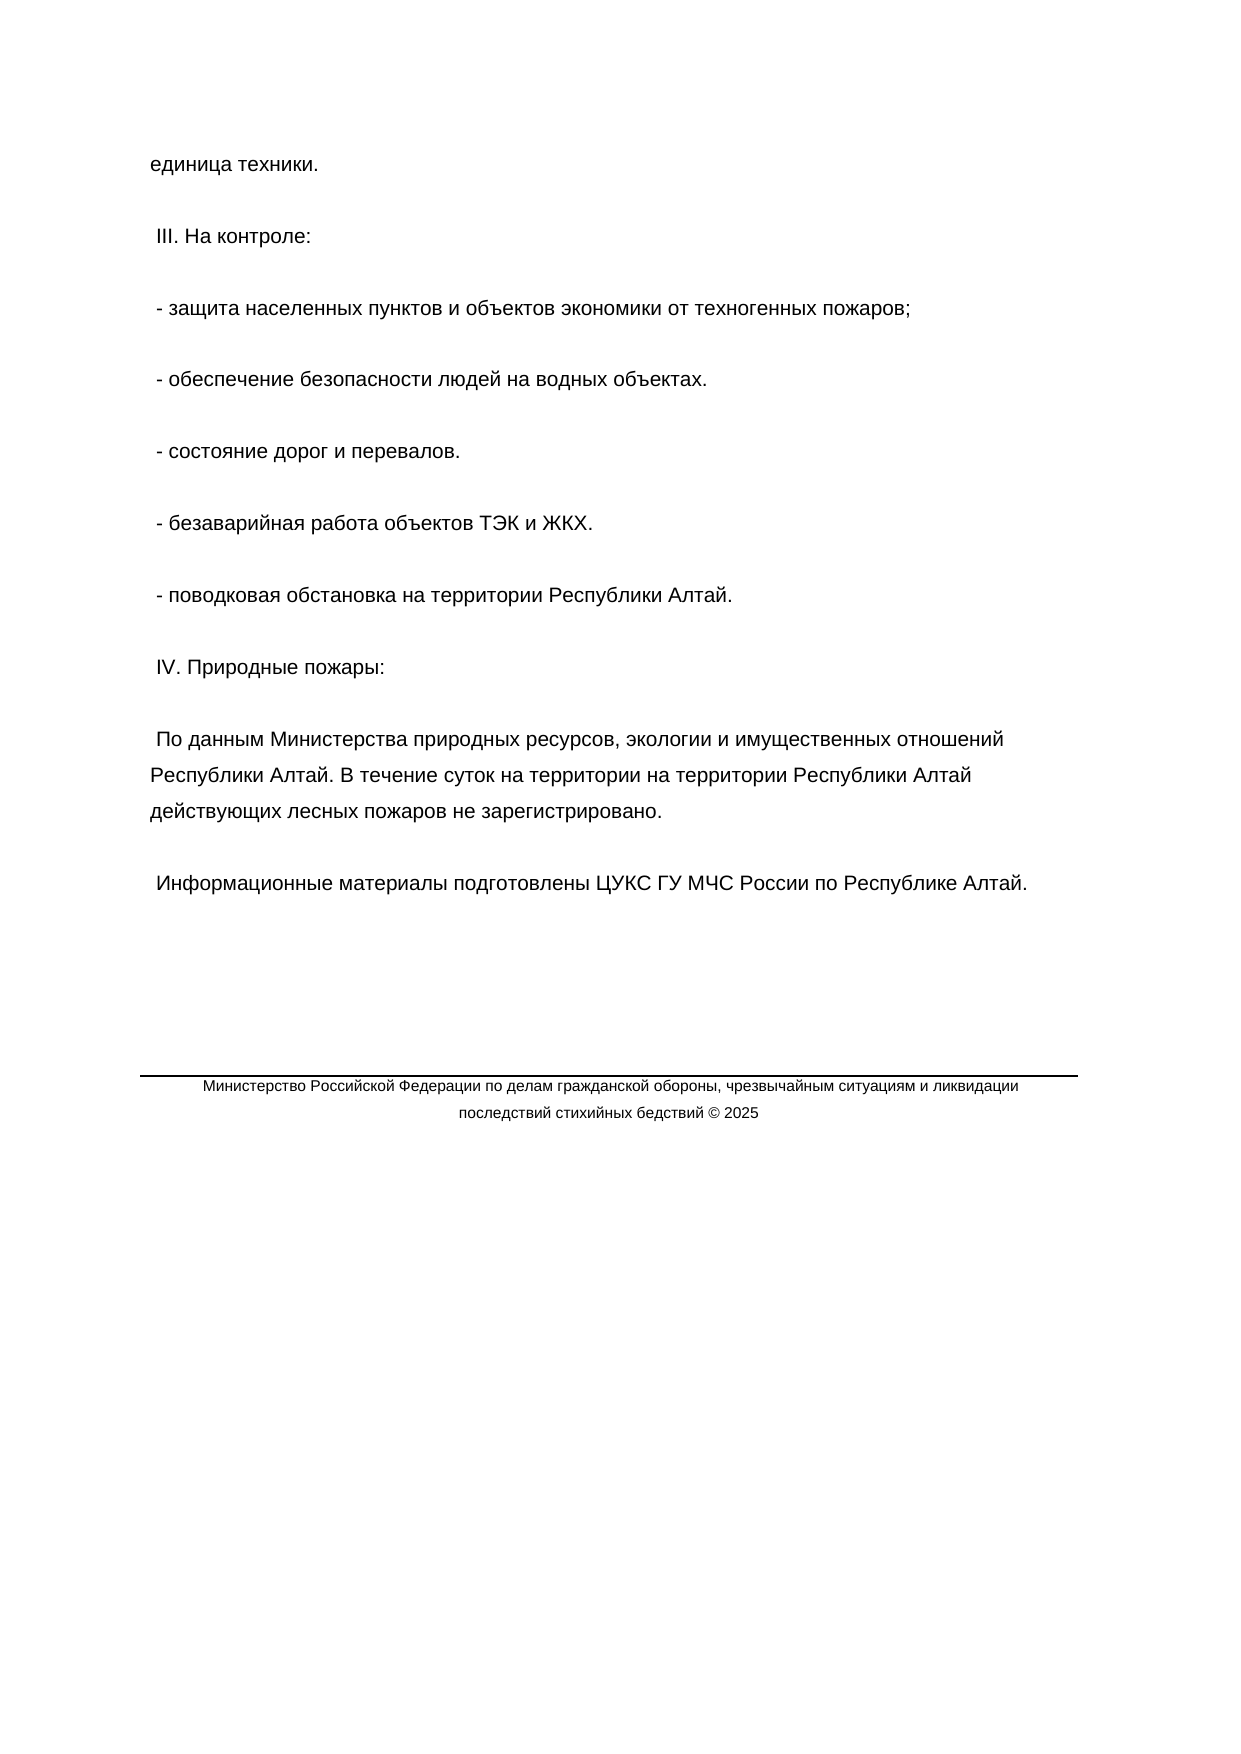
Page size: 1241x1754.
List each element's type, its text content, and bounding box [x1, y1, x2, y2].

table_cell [140, 150, 1078, 1075]
table_cell Министерство Российской Федерации по делам гражданской обороны, чрезвычайным ситуациям и ликвидации последствий стихийных бедствий © 2025 [140, 1077, 1078, 1159]
